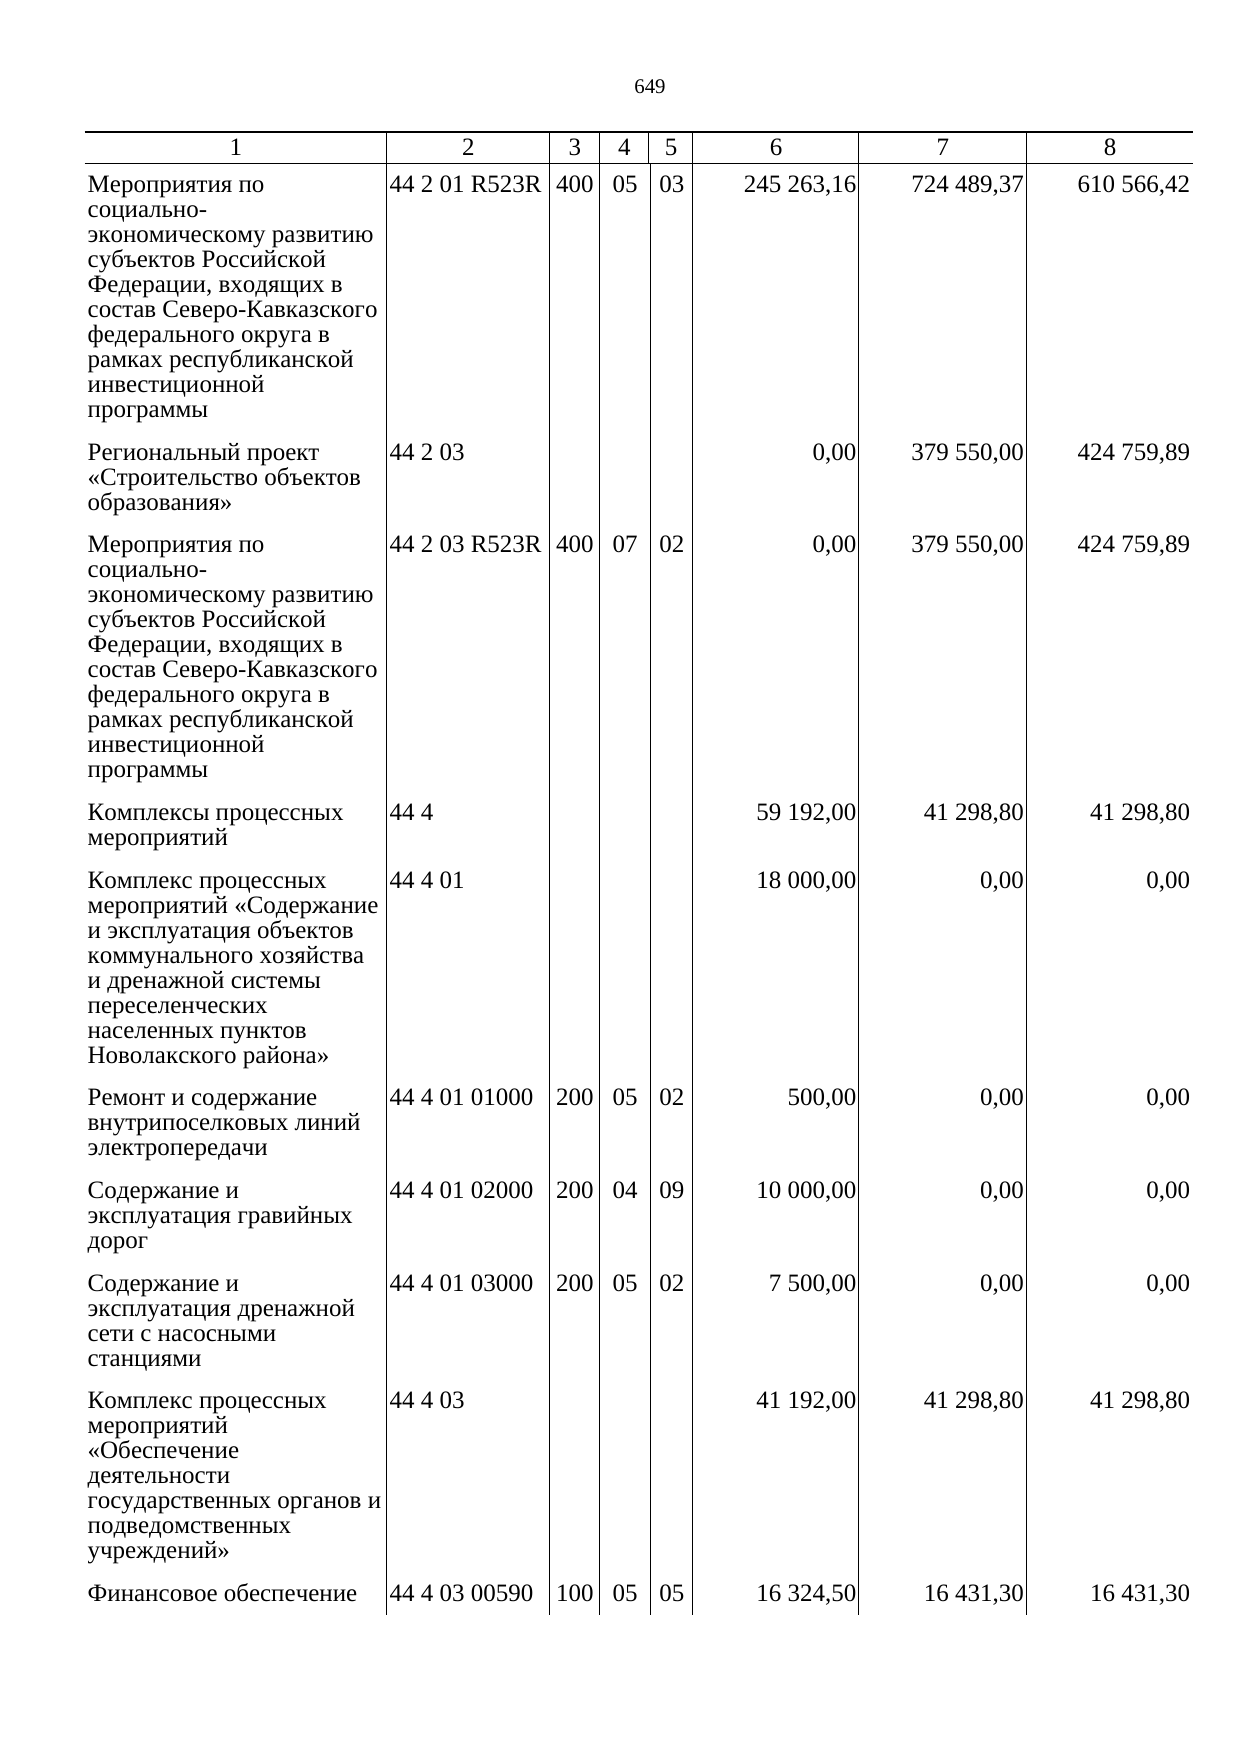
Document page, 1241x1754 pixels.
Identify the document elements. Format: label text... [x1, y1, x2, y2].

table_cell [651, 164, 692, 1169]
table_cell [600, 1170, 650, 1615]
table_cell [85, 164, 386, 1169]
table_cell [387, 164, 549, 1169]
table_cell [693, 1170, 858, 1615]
table_header 4 [600, 133, 648, 163]
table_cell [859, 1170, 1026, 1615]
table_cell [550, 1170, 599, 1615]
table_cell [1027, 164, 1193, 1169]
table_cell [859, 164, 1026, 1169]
table_header 2 [387, 133, 549, 163]
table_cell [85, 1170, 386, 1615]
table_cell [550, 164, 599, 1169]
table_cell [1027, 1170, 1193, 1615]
table_header 5 [649, 133, 692, 163]
table_header 1 [85, 133, 386, 163]
table_header 6 [693, 133, 858, 163]
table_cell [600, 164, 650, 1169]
table_header 8 [1027, 133, 1193, 163]
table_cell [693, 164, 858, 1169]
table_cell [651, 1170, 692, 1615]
table_header 3 [550, 133, 599, 163]
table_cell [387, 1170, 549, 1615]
table_header 7 [859, 133, 1026, 163]
